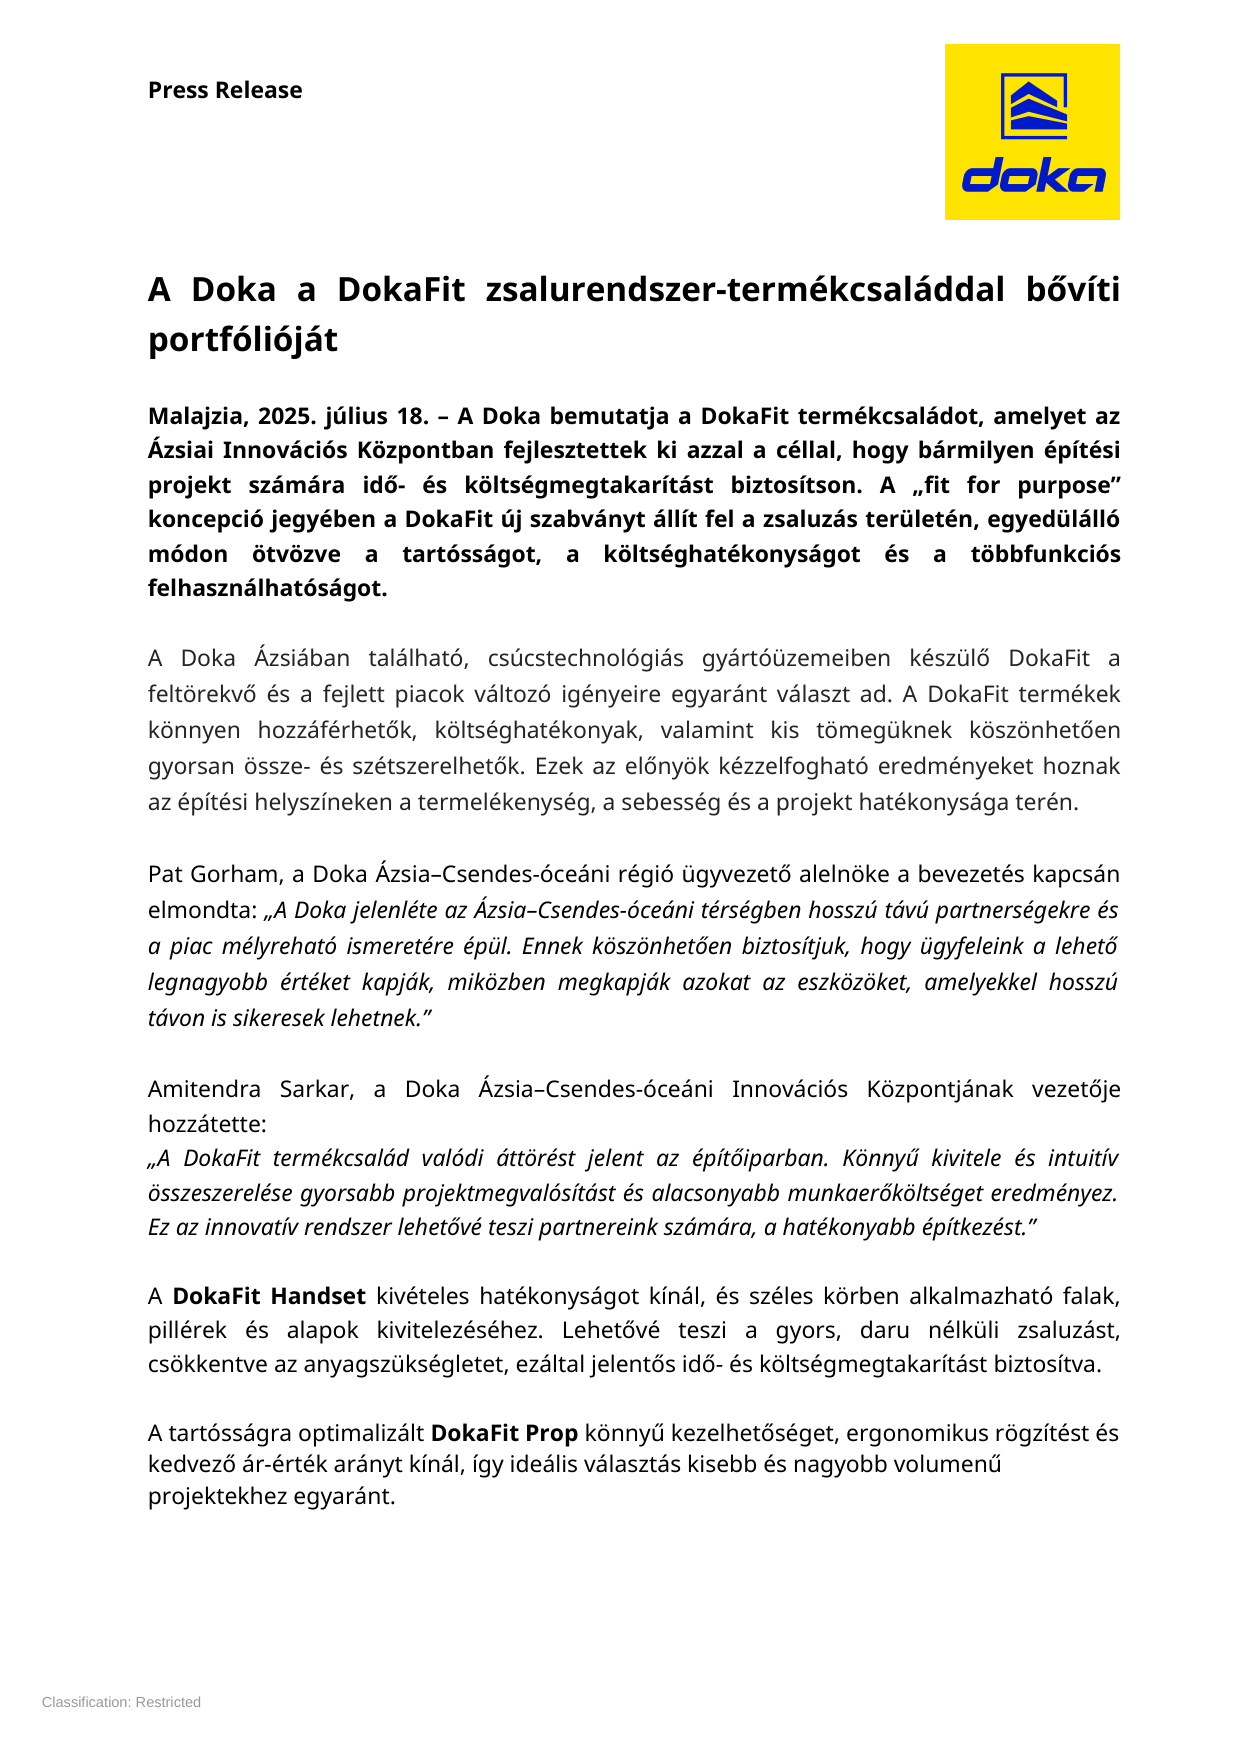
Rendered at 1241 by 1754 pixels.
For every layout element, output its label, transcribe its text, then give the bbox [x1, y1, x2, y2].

text A Doka Ázsiában található, csúcstechnológiás gyártóüzemeiben készülő DokaFit a feltörekvő és a fejlett piacok változó igényeire egyaránt választ ad. A DokaFit termékek könnyen hozzáférhetők, költséghatékonyak, valamint kis tömegüknek köszönhetően gyorsan össze- és szétszerelhetők. Ezek az előnyök kézzelfogható eredményeket hoznak az építési helyszíneken a termelékenység, a sebesség és a projekt hatékonysága terén. [148, 642, 1122, 817]
text Amitendra Sarkar, a Doka Ázsia–Csendes-óceáni Innovációs Központjának vezetője hozzátette: „A DokaFit termékcsalád valódi áttörést jelent az építőiparban. Könnyű kivitele és intuitív összeszerelése gyorsabb projektmegvalósítást és alacsonyabb munkaerőköltséget eredményez. Ez az innovatív rendszer lehetővé teszi partnereink számára, a hatékonyabb építkezést.” [148, 1073, 1122, 1242]
text Malajzia, 2025. július 18. – A Doka bemutatja a DokaFit termékcsaládot, amelyet az Ázsiai Innovációs Központban fejlesztettek ki azzal a céllal, hogy bármilyen építési projekt számára idő- és költségmegtakarítást biztosítson. A „fit for purpose” koncepció jegyében a DokaFit új szabványt állít fel a zsaluzás területén, egyedülálló módon ötvözve a tartósságot, a költséghatékonyságot és a többfunkciós felhasználhatóságot. [148, 400, 1122, 603]
text Pat Gorham, a Doka Ázsia–Csendes-óceáni régió ügyvezető alelnöke a bevezetés kapcsán elmondta: „A Doka jelenléte az Ázsia–Csendes-óceáni térségben hosszú távú partnerségekre és a piac mélyreható ismeretére épül. Ennek köszönhetően biztosítjuk, hogy ügyfeleink a lehető legnagyobb értéket kapják, miközben megkapják azokat az eszközöket, amelyekkel hosszú távon is sikeresek lehetnek.” [148, 858, 1122, 1033]
text A DokaFit Handset kivételes hatékonyságot kínál, és széles körben alkalmazható falak, pillérek és alapok kivitelezéséhez. Lehetővé teszi a gyors, daru nélküli zsaluzást, csökkentve az anyagszükségletet, ezáltal jelentős idő- és költségmegtakarítást biztosítva. [148, 1280, 1122, 1380]
text A tartósságra optimalizált DokaFit Prop könnyű kezelhetőséget, ergonomikus rögzítést és kedvező ár-érték arányt kínál, így ideális választás kisebb és nagyobb volumenű projektekhez egyaránt. [148, 1417, 1122, 1511]
text A Doka a DokaFit zsalurendszer-termékcsaláddal bővíti portfólióját [148, 266, 1122, 361]
picture [945, 44, 1120, 220]
